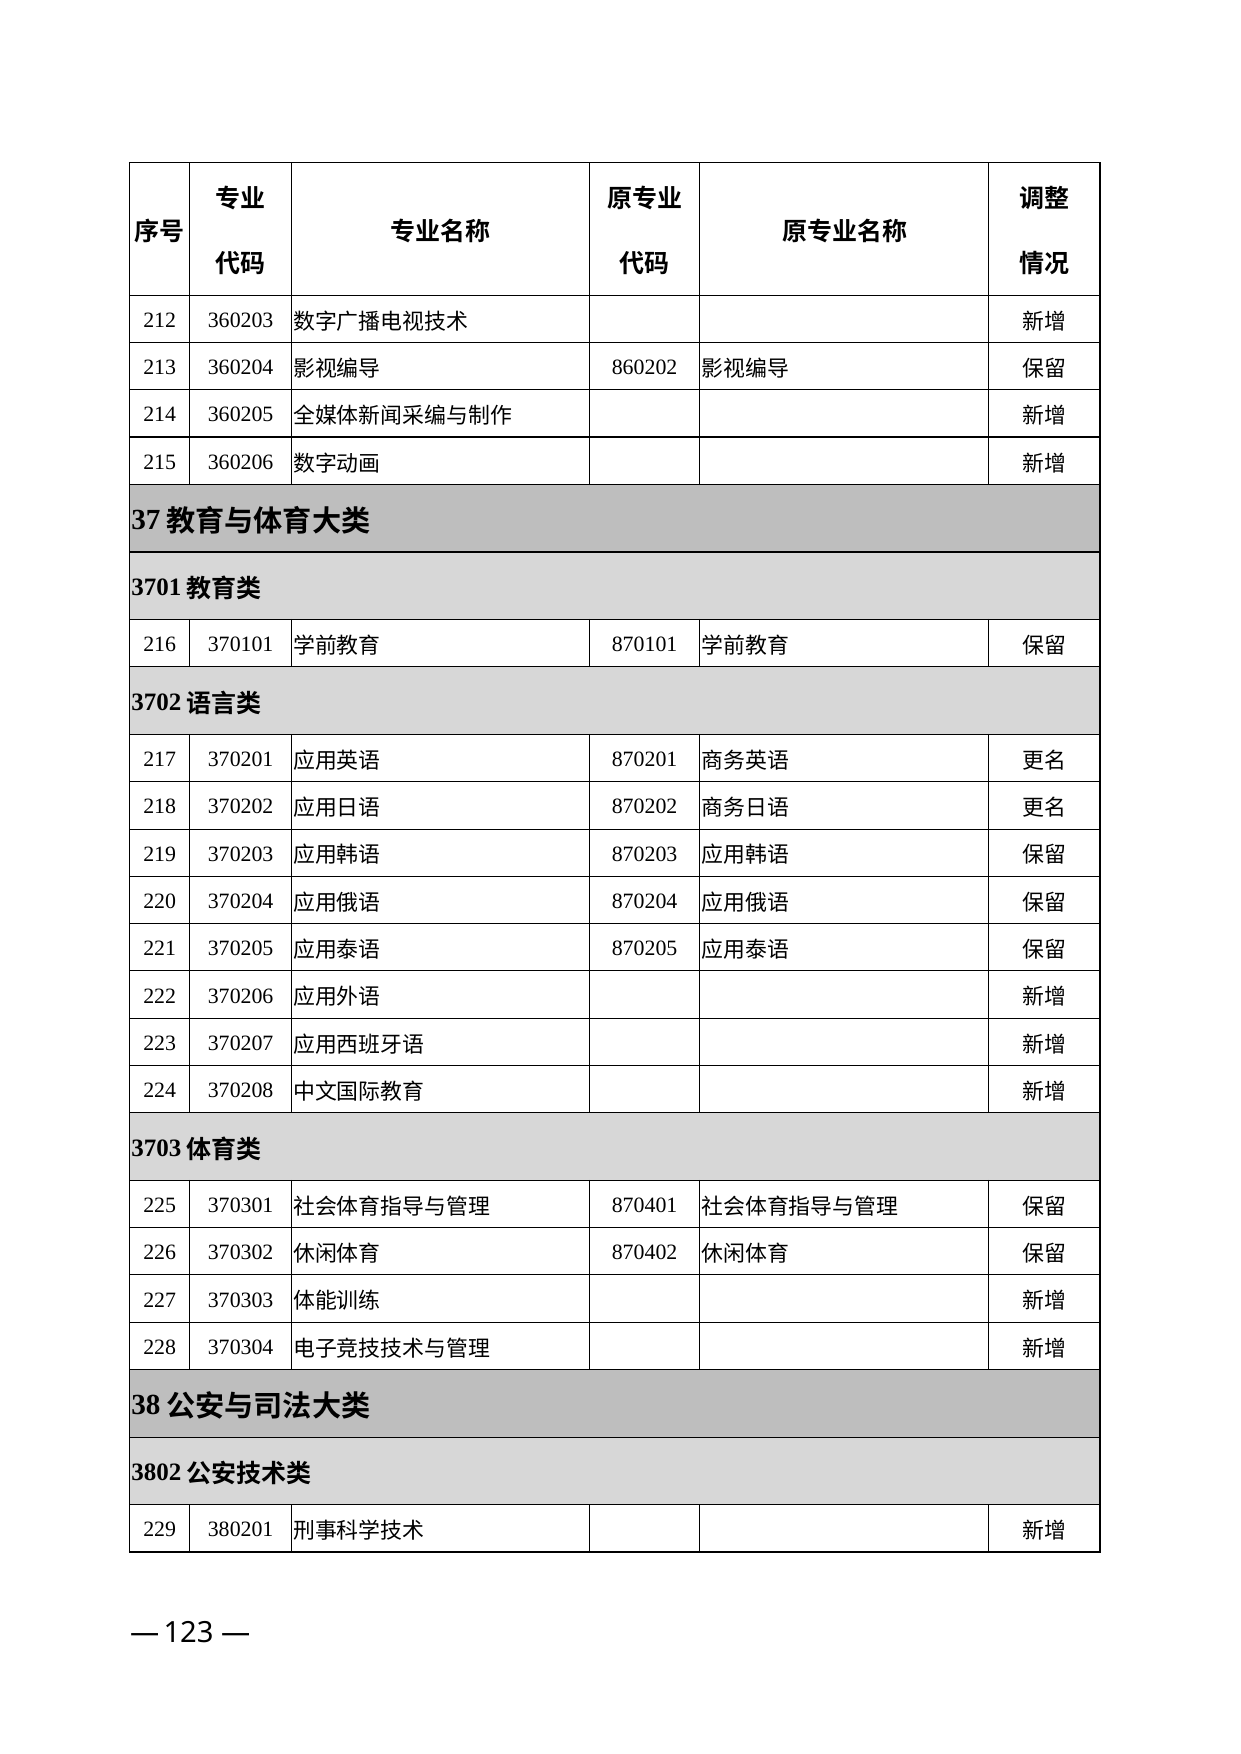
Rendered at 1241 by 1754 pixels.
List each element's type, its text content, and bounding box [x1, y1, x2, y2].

table_cell 全媒体新闻采编与制作 [292, 390, 589, 436]
table_cell 226 [130, 1228, 189, 1274]
table_cell 370203 [190, 830, 291, 876]
table_cell 应用韩语 [292, 830, 589, 876]
table_cell 保留 [989, 1181, 1099, 1227]
table_cell 3702语言类 [130, 667, 1099, 734]
table_cell [700, 1275, 988, 1322]
table_cell [590, 296, 699, 342]
table_cell 数字广播电视技术 [292, 296, 589, 342]
table_cell 新增 [989, 1323, 1099, 1369]
table_cell 新增 [989, 1019, 1099, 1065]
table_cell 860202 [590, 343, 699, 389]
table_cell 应用西班牙语 [292, 1019, 589, 1065]
table_cell [700, 1019, 988, 1065]
table_header 原专业名称 [700, 163, 988, 294]
table_cell 870205 [590, 924, 699, 970]
table_cell 3802公安技术类 [130, 1438, 1099, 1504]
table_cell 370303 [190, 1275, 291, 1322]
table_cell 229 [130, 1505, 189, 1551]
table_cell 370101 [190, 620, 291, 666]
table_cell 228 [130, 1323, 189, 1369]
table_cell 应用俄语 [700, 877, 988, 923]
table_cell 休闲体育 [700, 1228, 988, 1274]
table_cell 370304 [190, 1323, 291, 1369]
table_cell 数字动画 [292, 438, 589, 484]
table_cell 更名 [989, 782, 1099, 828]
table_cell 应用英语 [292, 735, 589, 781]
table_cell 217 [130, 735, 189, 781]
table_cell [700, 1505, 988, 1551]
table_cell 219 [130, 830, 189, 876]
table_cell 380201 [190, 1505, 291, 1551]
table_cell 3701教育类 [130, 553, 1099, 619]
table_cell 商务英语 [700, 735, 988, 781]
table_cell [700, 438, 988, 484]
table_cell 学前教育 [700, 620, 988, 666]
table_cell 870203 [590, 830, 699, 876]
table_cell 213 [130, 343, 189, 389]
table_cell 870204 [590, 877, 699, 923]
table_cell 225 [130, 1181, 189, 1227]
table_cell 360205 [190, 390, 291, 436]
table_cell 220 [130, 877, 189, 923]
table_cell 应用外语 [292, 971, 589, 1018]
table_cell 应用泰语 [292, 924, 589, 970]
table_cell 370207 [190, 1019, 291, 1065]
table_cell [590, 1066, 699, 1112]
table_cell 新增 [989, 1066, 1099, 1112]
table_cell 370301 [190, 1181, 291, 1227]
table_cell 360204 [190, 343, 291, 389]
table_cell 保留 [989, 620, 1099, 666]
table_cell [590, 390, 699, 436]
table_cell 360206 [190, 438, 291, 484]
table_cell 370204 [190, 877, 291, 923]
table_cell 370205 [190, 924, 291, 970]
table_cell 222 [130, 971, 189, 1018]
table_cell 38公安与司法大类 [130, 1370, 1099, 1437]
table_cell 应用俄语 [292, 877, 589, 923]
table_cell [700, 1323, 988, 1369]
table_cell [700, 971, 988, 1018]
table_cell 870202 [590, 782, 699, 828]
table_header 调整 情况 [989, 163, 1099, 294]
table_cell 社会体育指导与管理 [292, 1181, 589, 1227]
table_cell [700, 296, 988, 342]
table_cell 更名 [989, 735, 1099, 781]
table_cell 370302 [190, 1228, 291, 1274]
table_header 序号 [130, 163, 189, 294]
table_cell 商务日语 [700, 782, 988, 828]
table_cell [590, 438, 699, 484]
table_cell 保留 [989, 924, 1099, 970]
table_cell 新增 [989, 438, 1099, 484]
table_cell 电子竞技技术与管理 [292, 1323, 589, 1369]
table_cell 社会体育指导与管理 [700, 1181, 988, 1227]
table_cell 新增 [989, 1505, 1099, 1551]
table_cell 223 [130, 1019, 189, 1065]
table_cell 保留 [989, 830, 1099, 876]
table_cell 37教育与体育大类 [130, 485, 1099, 551]
table_cell 应用日语 [292, 782, 589, 828]
table_cell 刑事科学技术 [292, 1505, 589, 1551]
table_header 专业名称 [292, 163, 589, 294]
table_cell [700, 1066, 988, 1112]
table_cell 应用韩语 [700, 830, 988, 876]
table_cell 保留 [989, 877, 1099, 923]
table_cell 370202 [190, 782, 291, 828]
table_cell 360203 [190, 296, 291, 342]
table_cell 应用泰语 [700, 924, 988, 970]
table_cell 224 [130, 1066, 189, 1112]
table_cell 216 [130, 620, 189, 666]
table_cell 体能训练 [292, 1275, 589, 1322]
table_cell 212 [130, 296, 189, 342]
table_cell 保留 [989, 343, 1099, 389]
table_cell 215 [130, 438, 189, 484]
table_cell [590, 1505, 699, 1551]
table_header 原专业 代码 [590, 163, 699, 294]
table_cell 870101 [590, 620, 699, 666]
table_cell 影视编导 [700, 343, 988, 389]
table_cell 影视编导 [292, 343, 589, 389]
table_cell 休闲体育 [292, 1228, 589, 1274]
table_cell 新增 [989, 971, 1099, 1018]
table_cell [590, 971, 699, 1018]
table_cell 中文国际教育 [292, 1066, 589, 1112]
table_cell 新增 [989, 1275, 1099, 1322]
table_cell 新增 [989, 296, 1099, 342]
table_cell 新增 [989, 390, 1099, 436]
table_cell 218 [130, 782, 189, 828]
table_cell 221 [130, 924, 189, 970]
table_cell 370206 [190, 971, 291, 1018]
table_cell [700, 390, 988, 436]
table_cell 227 [130, 1275, 189, 1322]
table_cell [590, 1275, 699, 1322]
table_cell 370208 [190, 1066, 291, 1112]
table_cell 870401 [590, 1181, 699, 1227]
table_cell 学前教育 [292, 620, 589, 666]
table_cell 保留 [989, 1228, 1099, 1274]
table_header 专业 代码 [190, 163, 291, 294]
table_cell 214 [130, 390, 189, 436]
table_cell [590, 1019, 699, 1065]
table_cell [590, 1323, 699, 1369]
table_cell 370201 [190, 735, 291, 781]
table_cell 870201 [590, 735, 699, 781]
table_cell 870402 [590, 1228, 699, 1274]
table_cell 3703体育类 [130, 1113, 1099, 1180]
